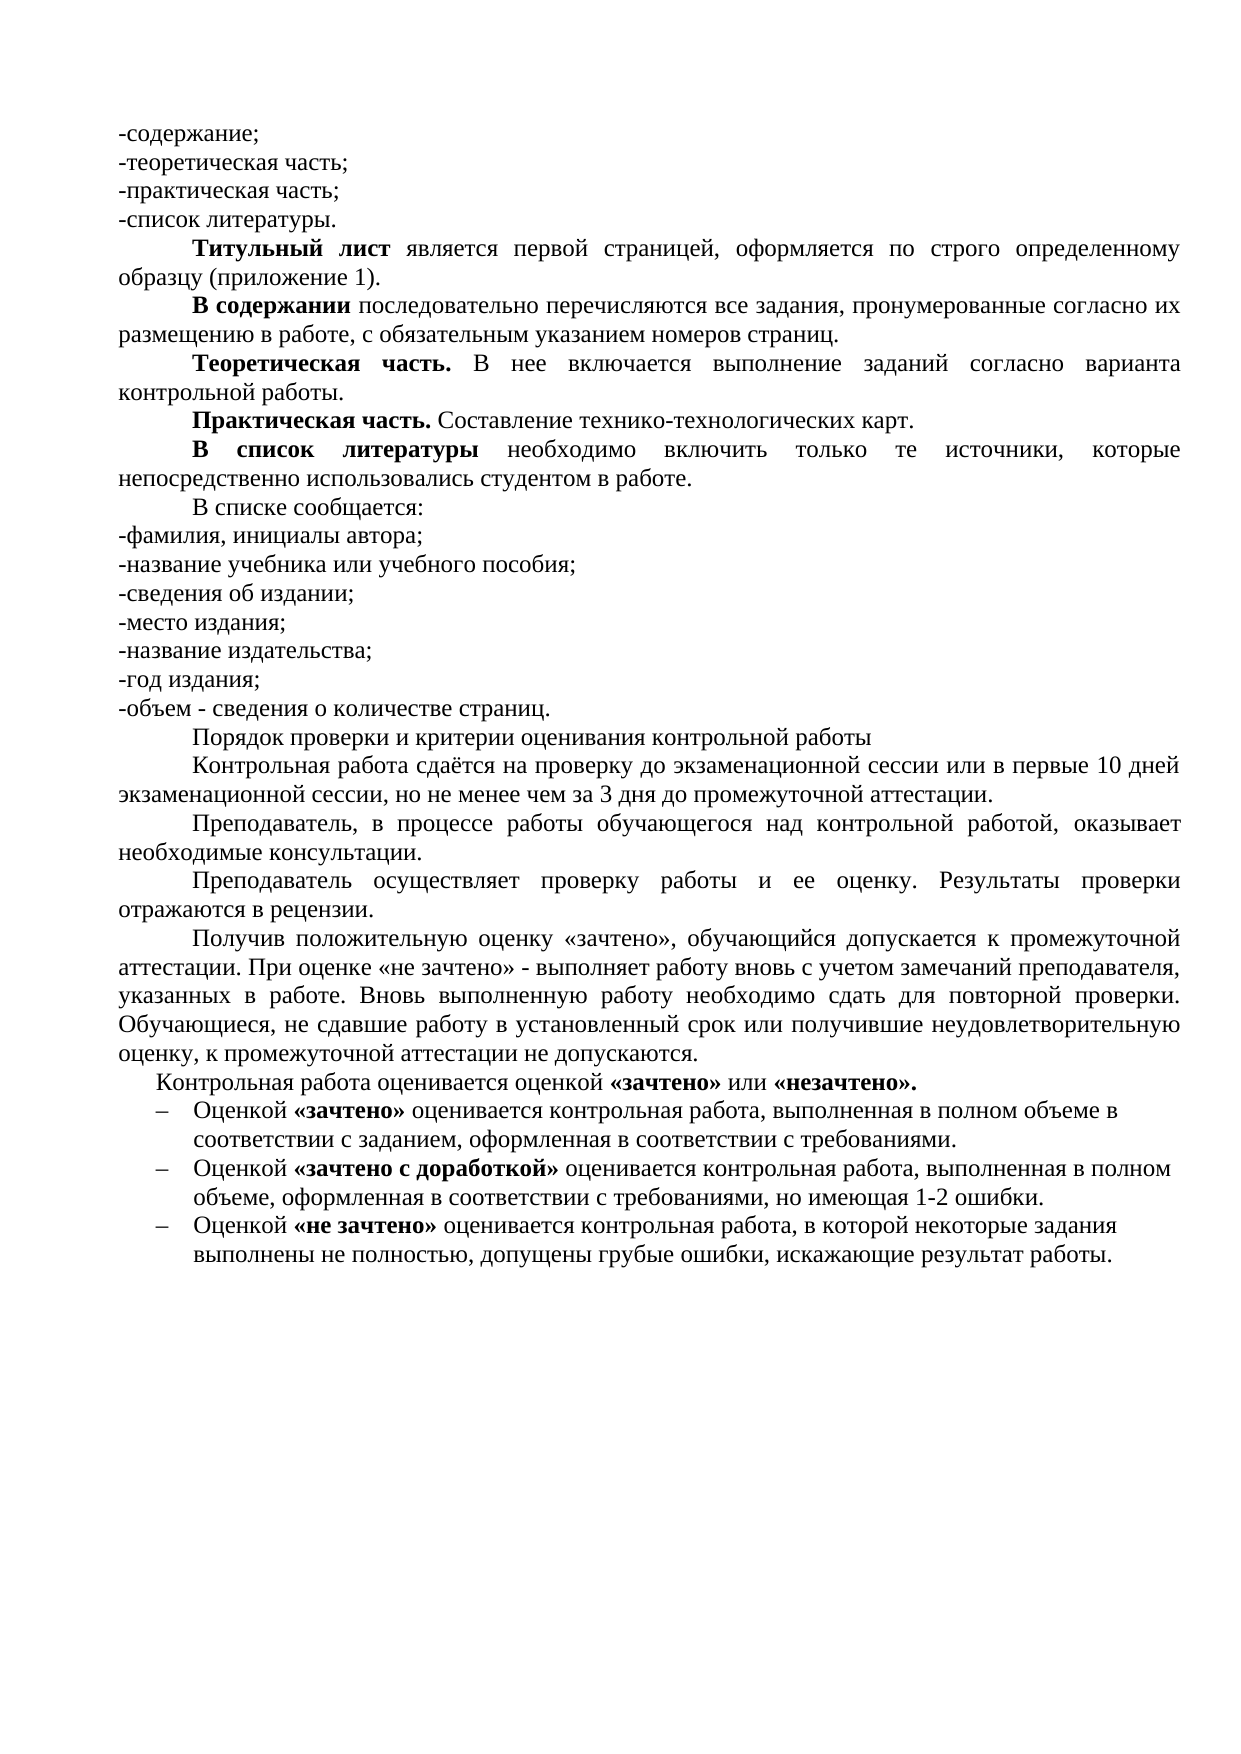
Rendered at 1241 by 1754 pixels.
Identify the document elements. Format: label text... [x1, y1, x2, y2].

text Титульный лист является первой страницей, оформляется по строго определенному образцу (приложение 1). [118, 233, 1181, 291]
list Оценкой «зачтено» оценивается контрольная работа, выполненная в полном объеме в соответствии с заданием, оформленная в соответствии с требованиями. [156, 1096, 1181, 1153]
text Практическая часть. Составление технико-технологических карт. [118, 406, 1181, 434]
text -название учебника или учебного пособия; [118, 549, 1181, 578]
text -фамилия, инициалы автора; [118, 521, 1181, 549]
text -список литературы. [118, 204, 1181, 233]
text Контрольная работа оценивается оценкой «зачтено» или «незачтено». [118, 1067, 1181, 1096]
text -место издания; [118, 607, 1181, 636]
text Преподаватель осуществляет проверку работы и ее оценку. Результаты проверки отражаются в рецензии. [118, 866, 1181, 923]
text -год издания; [118, 664, 1181, 693]
text -содержание; [118, 118, 1181, 147]
text В список литературы необходимо включить только те источники, которые непосредственно использовались студентом в работе. [118, 434, 1181, 492]
text -практическая часть; [118, 176, 1181, 204]
text -название издательства; [118, 636, 1181, 664]
text В списке сообщается: [118, 492, 1181, 521]
text -теоретическая часть; [118, 147, 1181, 176]
text Теоретическая часть. В нее включается выполнение заданий согласно варианта контрольной работы. [118, 348, 1181, 406]
text -сведения об издании; [118, 578, 1181, 607]
list Оценкой «не зачтено» оценивается контрольная работа, в которой некоторые задания выполнены не полностью, допущены грубые ошибки, искажающие результат работы. [156, 1211, 1181, 1268]
list Оценкой «зачтено с доработкой» оценивается контрольная работа, выполненная в полном объеме, оформленная в соответствии с требованиями, но имеющая 1-2 ошибки. [156, 1153, 1181, 1211]
text Порядок проверки и критерии оценивания контрольной работы [118, 722, 1181, 751]
text Получив положительную оценку «зачтено», обучающийся допускается к промежуточной аттестации. При оценке «не зачтено» - выполняет работу вновь с учетом замечаний преподавателя, указанных в работе. Вновь выполненную работу необходимо сдать для повторной проверки. Обучающиеся, не сдавшие работу в установленный срок или получившие неудовлетворительную оценку, к промежуточной аттестации не допускаются. [118, 923, 1181, 1067]
text В содержании последовательно перечисляются все задания, пронумерованные согласно их размещению в работе, с обязательным указанием номеров страниц. [118, 291, 1181, 348]
text -объем - сведения о количестве страниц. [118, 693, 1181, 722]
text Контрольная работа сдаётся на проверку до экзаменационной сессии или в первые 10 дней экзаменационной сессии, но не менее чем за 3 дня до промежуточной аттестации. [118, 751, 1181, 808]
text Преподаватель, в процессе работы обучающегося над контрольной работой, оказывает необходимые консультации. [118, 808, 1181, 866]
